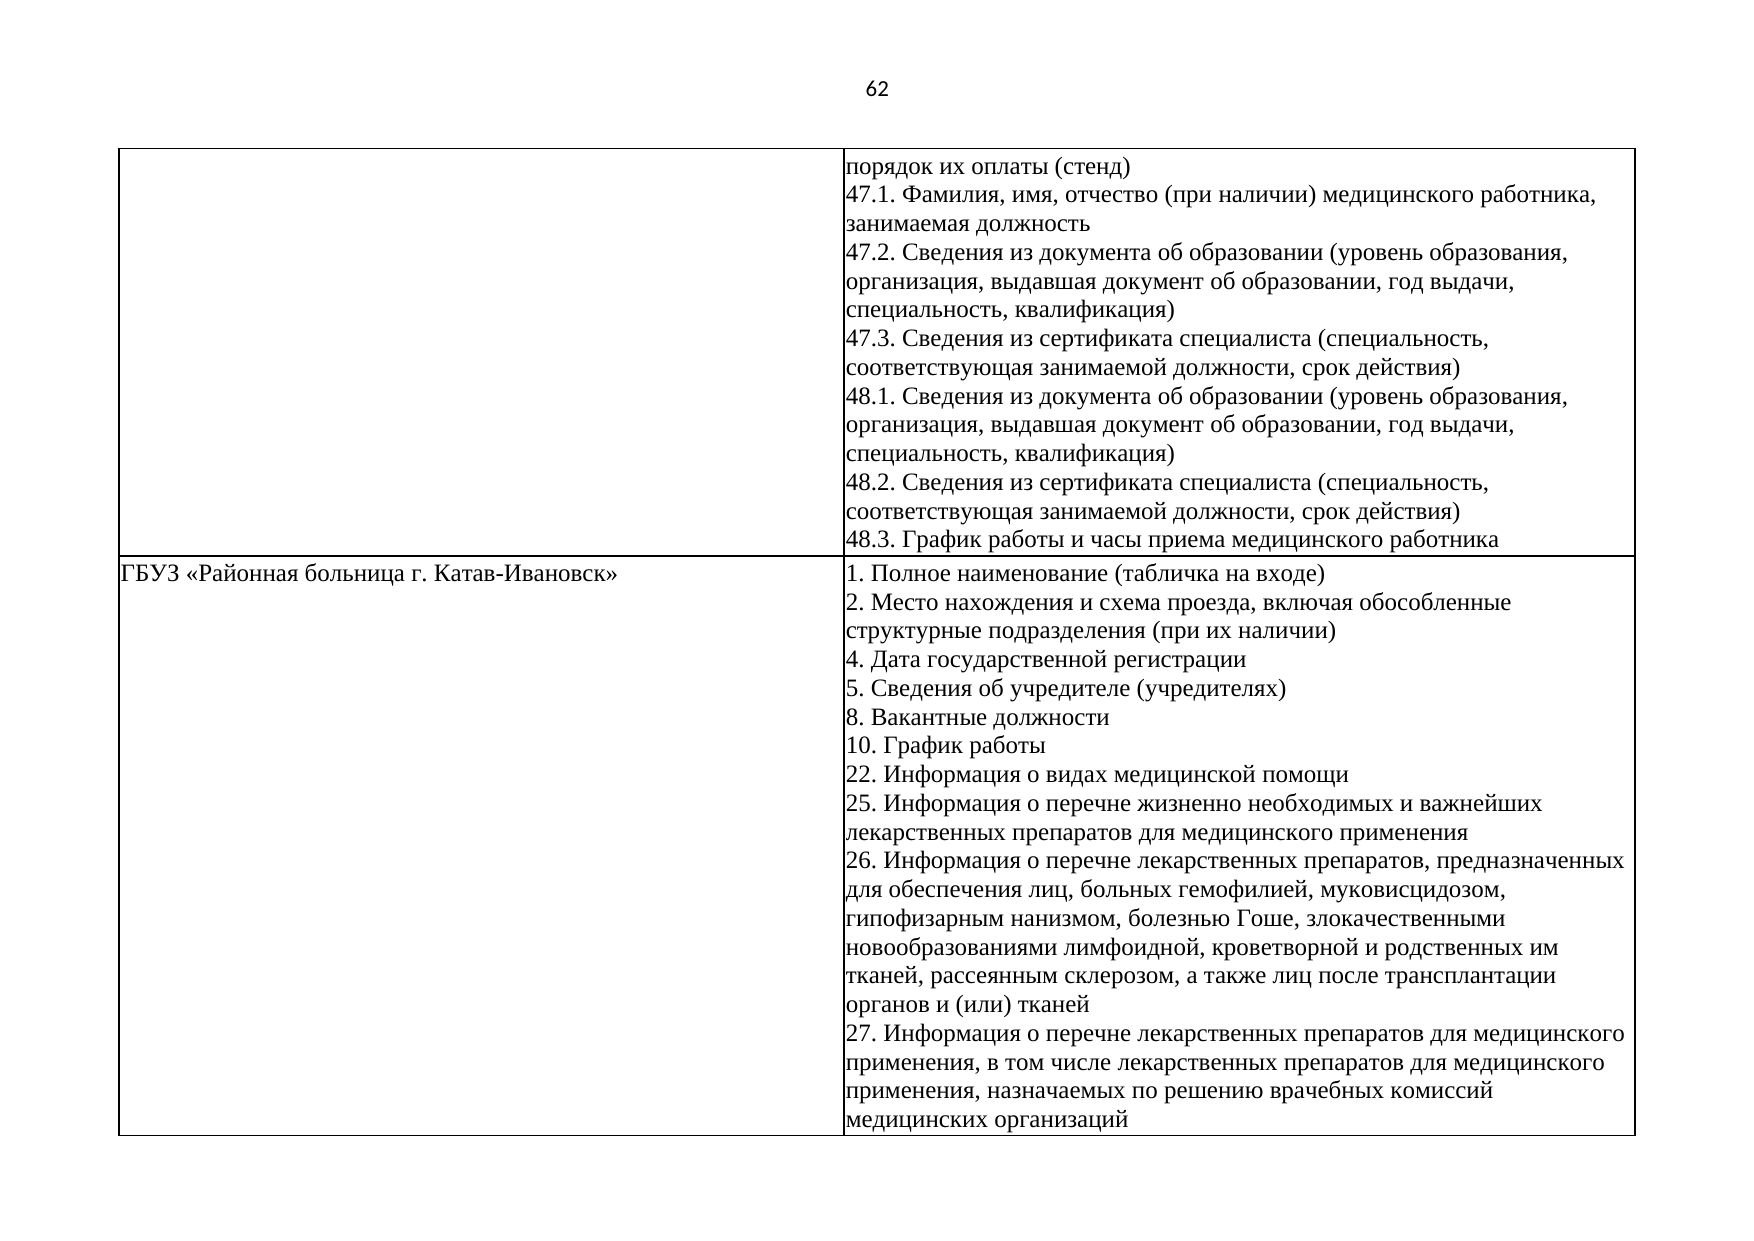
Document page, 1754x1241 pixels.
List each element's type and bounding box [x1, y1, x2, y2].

table_cell [120, 557, 843, 1134]
table_cell [845, 557, 1634, 1134]
table_cell [845, 149, 1634, 555]
table_cell [120, 149, 843, 555]
